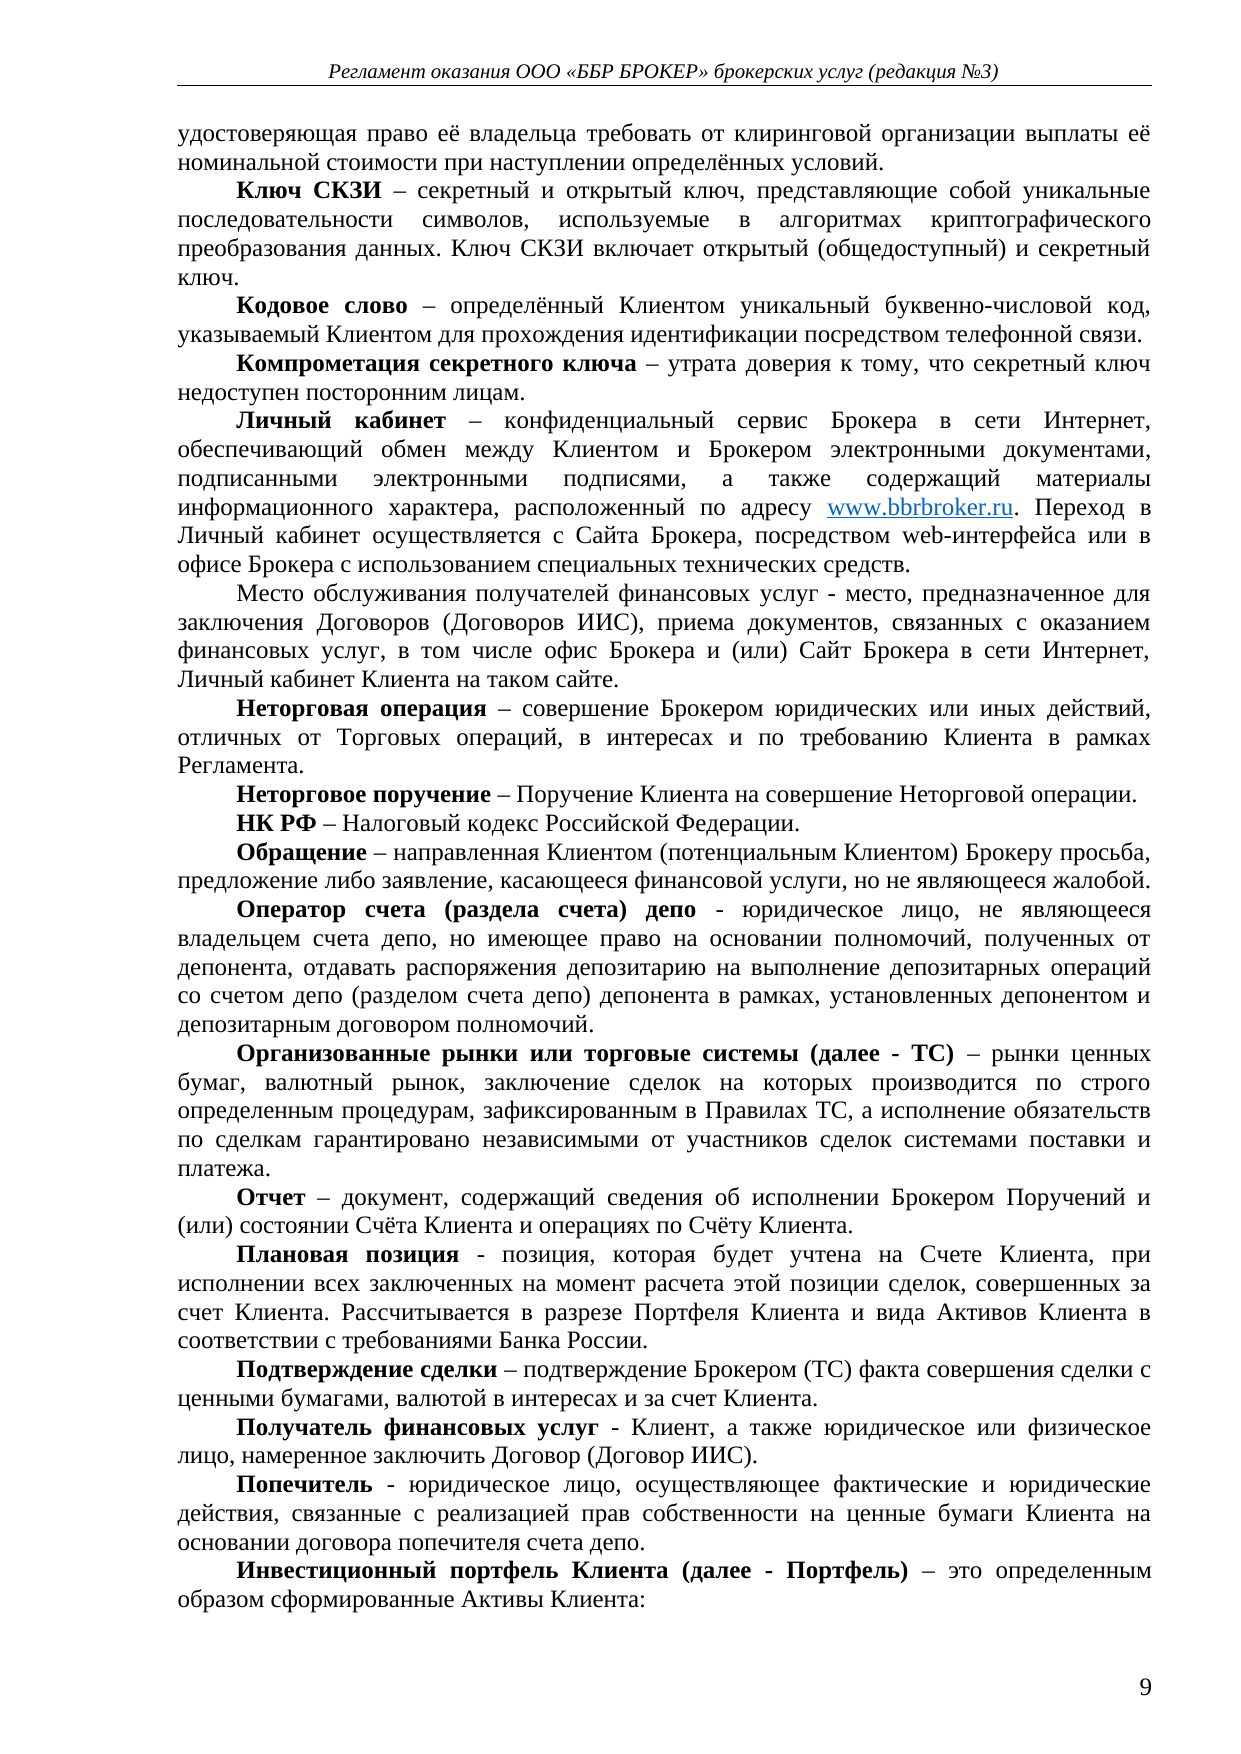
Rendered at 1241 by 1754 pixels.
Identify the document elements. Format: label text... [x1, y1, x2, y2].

text Неторговое поручение – Поручение Клиента на совершение Неторговой операции. [177, 779, 1152, 808]
text Попечитель - юридическое лицо, осуществляющее фактические и юридические действия, связанные с реализацией прав собственности на ценные бумаги Клиента на основании договора попечителя счета депо. [177, 1469, 1152, 1556]
text Личный кабинет – конфиденциальный сервис Брокера в сети Интернет, обеспечивающий обмен между Клиентом и Брокером электронными документами, подписанными электронными подписями, а также содержащий материалы информационного характера, расположенный по адресу www.bbrbroker.ru. Переход в Личный кабинет осуществляется с Сайта Брокера, посредством web-интерфейса или в офисе Брокера с использованием специальных технических средств. [177, 406, 1152, 578]
text Отчет – документ, содержащий сведения об исполнении Брокером Поручений и (или) состоянии Счёта Клиента и операциях по Счёту Клиента. [177, 1182, 1152, 1239]
text Место обслуживания получателей финансовых услуг - место, предназначенное для заключения Договоров (Договоров ИИС), приема документов, связанных с оказанием финансовых услуг, в том числе офис Брокера и (или) Сайт Брокера в сети Интернет, Личный кабинет Клиента на таком сайте. [177, 578, 1152, 693]
text Оператор счета (раздела счета) депо - юридическое лицо, не являющееся владельцем счета депо, но имеющее право на основании полномочий, полученных от депонента, отдавать распоряжения депозитарию на выполнение депозитарных операций со счетом депо (разделом счета депо) депонента в рамках, установленных депонентом и депозитарным договором полномочий. [177, 894, 1152, 1038]
text Компрометация секретного ключа – утрата доверия к тому, что секретный ключ недоступен посторонним лицам. [177, 348, 1152, 406]
text Плановая позиция - позиция, которая будет учтена на Счете Клиента, при исполнении всех заключенных на момент расчета этой позиции сделок, совершенных за счет Клиента. Рассчитывается в разрезе Портфеля Клиента и вида Активов Клиента в соответствии с требованиями Банка России. [177, 1239, 1152, 1354]
text Организованные рынки или торговые системы (далее - ТС) – рынки ценных бумаг, валютный рынок, заключение сделок на которых производится по строго определенным процедурам, зафиксированным в Правилах ТС, а исполнение обязательств по сделкам гарантировано независимыми от участников сделок системами поставки и платежа. [177, 1038, 1152, 1182]
text Ключ СКЗИ – секретный и открытый ключ, представляющие собой уникальные последовательности символов, используемые в алгоритмах криптографического преобразования данных. Ключ СКЗИ включает открытый (общедоступный) и секретный ключ. [177, 176, 1152, 291]
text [177, 118, 1152, 176]
text Обращение – направленная Клиентом (потенциальным Клиентом) Брокеру просьба, предложение либо заявление, касающееся финансовой услуги, но не являющееся жалобой. [177, 837, 1152, 894]
text Получатель финансовых услуг - Клиент, а также юридическое или физическое лицо, намеренное заключить Договор (Договор ИИС). [177, 1412, 1152, 1469]
text Подтверждение сделки – подтверждение Брокером (ТС) факта совершения сделки с ценными бумагами, валютой в интересах и за счет Клиента. [177, 1354, 1152, 1412]
text Неторговая операция – совершение Брокером юридических или иных действий, отличных от Торговых операций, в интересах и по требованию Клиента в рамках Регламента. [177, 693, 1152, 779]
text НК РФ – Налоговый кодекс Российской Федерации. [177, 808, 1152, 837]
text Кодовое слово – определённый Клиентом уникальный буквенно-числовой код, указываемый Клиентом для прохождения идентификации посредством телефонной связи. [177, 291, 1152, 348]
text Инвестиционный портфель Клиента (далее - Портфель) – это определенным образом сформированные Активы Клиента: [177, 1556, 1152, 1613]
